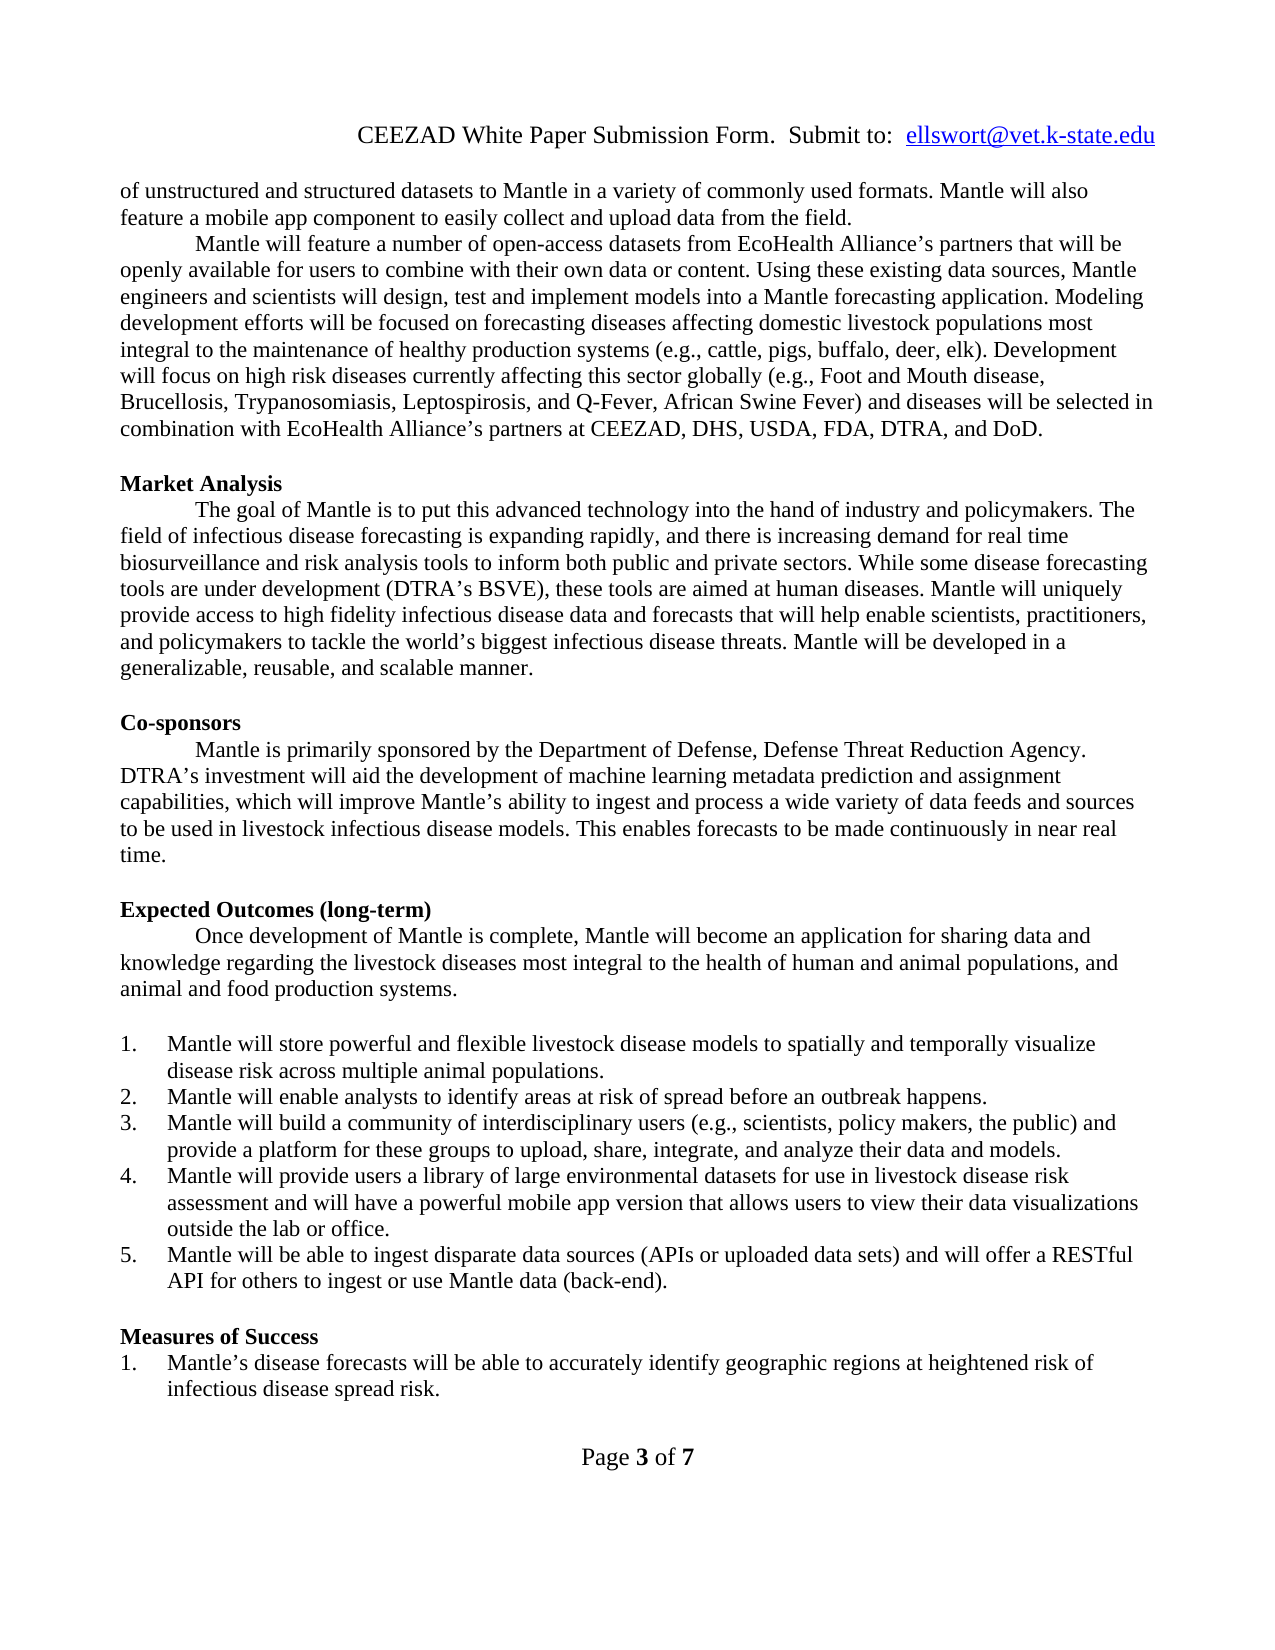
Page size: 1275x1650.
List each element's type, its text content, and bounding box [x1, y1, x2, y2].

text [120, 177, 1155, 230]
text Mantle will feature a number of open-access datasets from EcoHealth Alliance’s partners that will be openly available for users to combine with their own data or content. Using these existing data sources, Mantle engineers and scientists will design, test and implement models into a Mantle forecasting application. Modeling development efforts will be focused on forecasting diseases affecting domestic livestock populations most integral to the maintenance of healthy production systems (e.g., cattle, pigs, buffalo, deer, elk). Development will focus on high risk diseases currently affecting this sector globally (e.g., Foot and Mouth disease, Brucellosis, Trypanosomiasis, Leptospirosis, and Q-Fever, African Swine Fever) and diseases will be selected in combination with EcoHealth Alliance’s partners at CEEZAD, DHS, USDA, FDA, DTRA, and DoD. [120, 230, 1155, 441]
text The goal of Mantle is to put this advanced technology into the hand of industry and policymakers. The field of infectious disease forecasting is expanding rapidly, and there is increasing demand for real time biosurveillance and risk analysis tools to inform both public and private sectors. While some disease forecasting tools are under development (DTRA’s BSVE), these tools are aimed at human diseases. Mantle will uniquely provide access to high fidelity infectious disease data and forecasts that will help enable scientists, practitioners, and policymakers to tackle the world’s biggest infectious disease threats. Mantle will be developed in a generalizable, reusable, and scalable manner. [120, 496, 1155, 681]
text 1. Mantle will store powerful and flexible livestock disease models to spatially and temporally visualize disease risk across multiple animal populations. [120, 1030, 1155, 1083]
text 4. Mantle will provide users a library of large environmental datasets for use in livestock disease risk assessment and will have a powerful mobile app version that allows users to view their data visualizations outside the lab or office. [120, 1162, 1155, 1241]
text 5. Mantle will be able to ingest disparate data sources (APIs or uploaded data sets) and will offer a RESTful API for others to ingest or use Mantle data (back-end). [120, 1241, 1155, 1294]
text Market Analysis [120, 470, 1155, 496]
text Expected Outcomes (long-term) [120, 896, 1155, 923]
text 1. Mantle’s disease forecasts will be able to accurately identify geographic regions at heightened risk of infectious disease spread risk. [120, 1349, 1155, 1402]
text 3. Mantle will build a community of interdisciplinary users (e.g., scientists, policy makers, the public) and provide a platform for these groups to upload, share, integrate, and analyze their data and models. [120, 1109, 1155, 1162]
text Measures of Success [120, 1323, 1155, 1349]
text Mantle is primarily sponsored by the Department of Defense, Defense Threat Reduction Agency. DTRA’s investment will aid the development of machine learning metadata prediction and assignment capabilities, which will improve Mantle’s ability to ingest and process a wide variety of data feeds and sources to be used in livestock infectious disease models. This enables forecasts to be made continuously in near real time. [120, 736, 1155, 867]
text Once development of Mantle is complete, Mantle will become an application for sharing data and knowledge regarding the livestock diseases most integral to the health of human and animal populations, and animal and food production systems. [120, 923, 1155, 1002]
text Co-sponsors [120, 709, 1155, 736]
text 2. Mantle will enable analysts to identify areas at risk of spread before an outbreak happens. [120, 1083, 1155, 1109]
